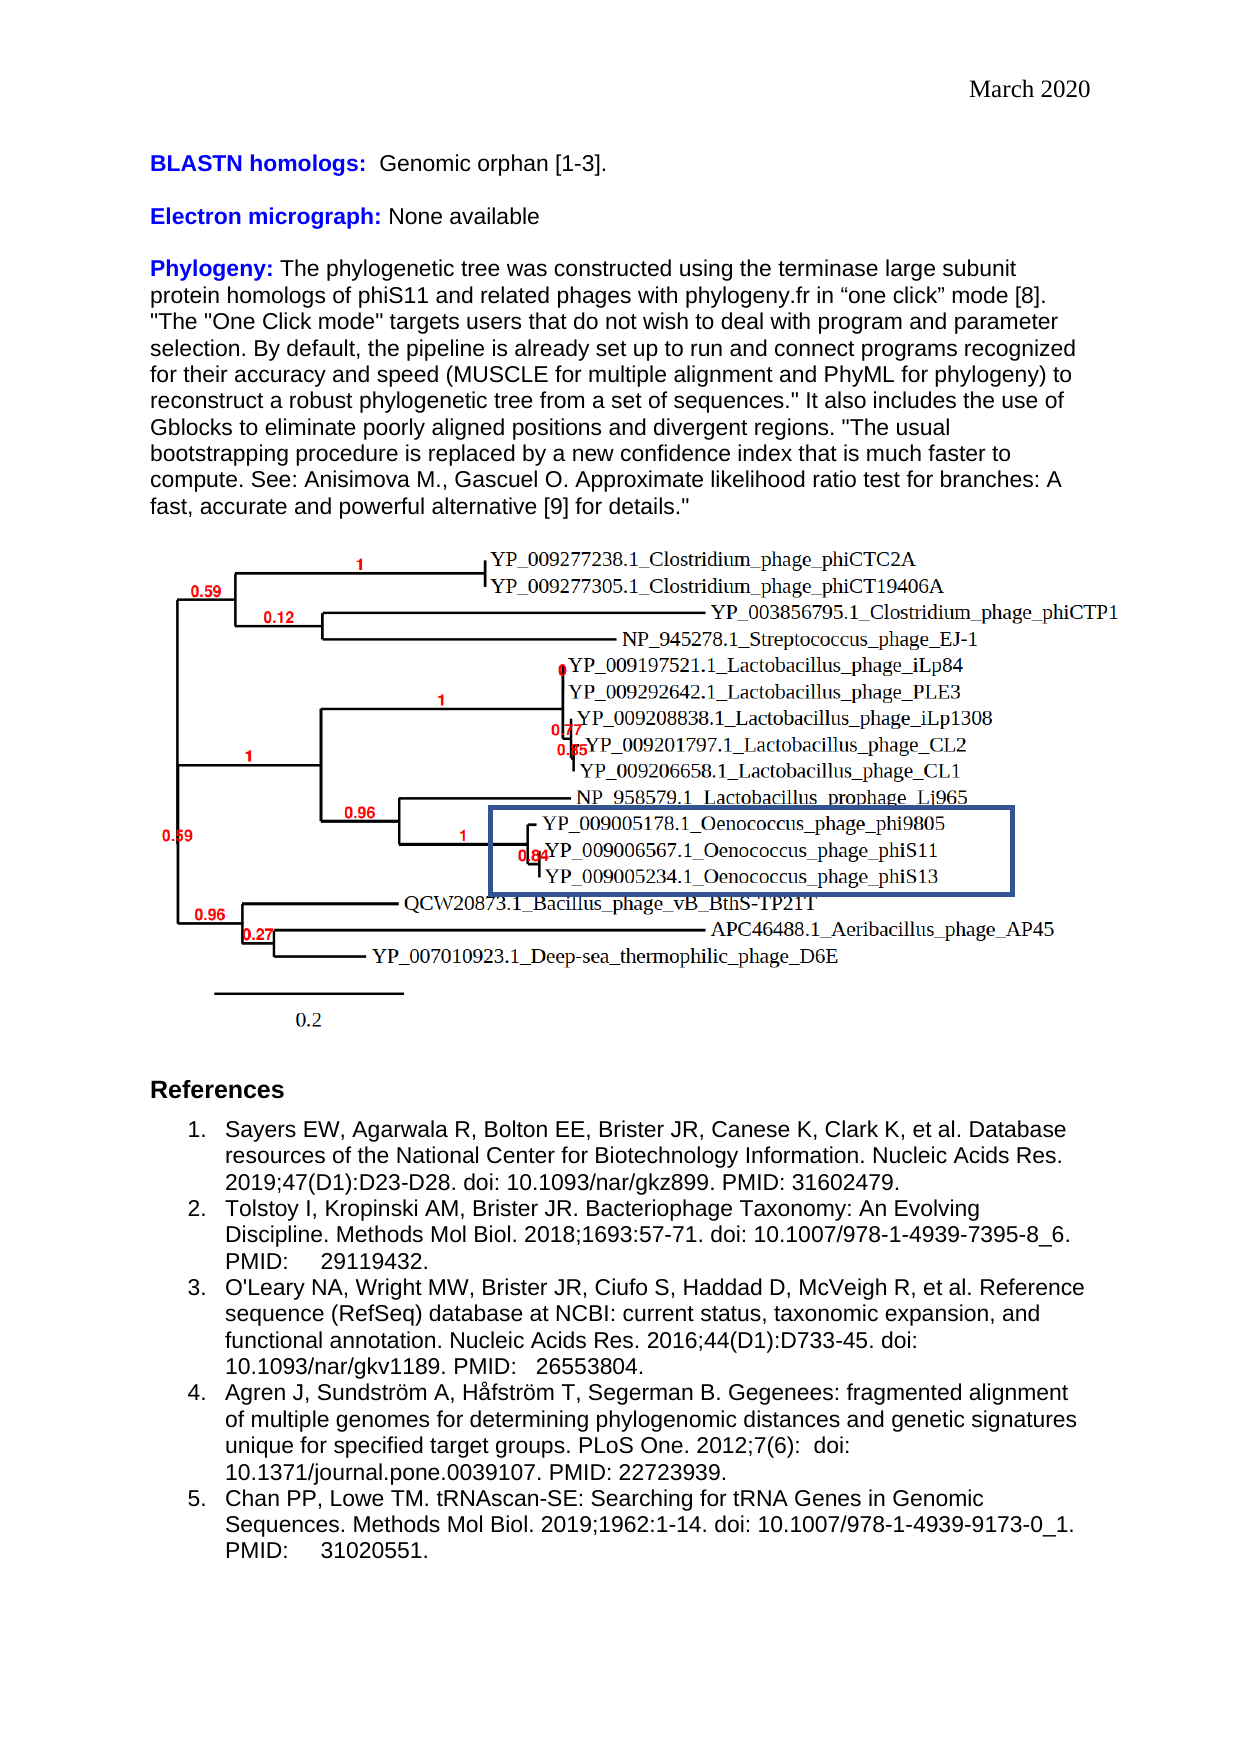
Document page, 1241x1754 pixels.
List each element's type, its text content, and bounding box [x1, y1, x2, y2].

list O'Leary NA, Wright MW, Brister JR, Ciufo S, Haddad D, McVeigh R, et al. Reference sequence (RefSeq) database at NCBI: current status, taxonomic expansion, and functional annotation. Nucleic Acids Res. 2016;44(D1):D733-45. doi: 10.1093/nar/gkv1189. PMID: 26553804. [187, 1274, 1090, 1379]
picture [150, 545, 1136, 1036]
list Sayers EW, Agarwala R, Bolton EE, Brister JR, Canese K, Clark K, et al. Database resources of the National Center for Biotechnology Information. Nucleic Acids Res. 2019;47(D1):D23-D28. doi: 10.1093/nar/gkz899. PMID: 31602479. [187, 1116, 1090, 1195]
text Phylogeny: The phylogenetic tree was constructed using the terminase large subunit protein homologs of phiS11 and related phages with phylogeny.fr in “one click” mode [8]. "The "One Click mode" targets users that do not wish to deal with program and parameter selection. By default, the pipeline is already set up to run and connect programs recognized for their accuracy and speed (MUSCLE for multiple alignment and PhyML for phylogeny) to reconstruct a robust phylogenetic tree from a set of sequences." It also includes the use of Gblocks to eliminate poorly aligned positions and divergent regions. "The usual bootstrapping procedure is replaced by a new confidence index that is much faster to compute. See: Anisimova M., Gascuel O. Approximate likelihood ratio test for branches: A fast, accurate and powerful alternative [9] for details." [150, 255, 1090, 519]
list Tolstoy I, Kropinski AM, Brister JR. Bacteriophage Taxonomy: An Evolving Discipline. Methods Mol Biol. 2018;1693:57-71. doi: 10.1007/978-1-4939-7395-8_6. PMID: 29119432. [187, 1195, 1090, 1274]
list Chan PP, Lowe TM. tRNAscan-SE: Searching for tRNA Genes in Genomic Sequences. Methods Mol Biol. 2019;1962:1-14. doi: 10.1007/978-1-4939-9173-0_1. PMID: 31020551. [187, 1485, 1090, 1564]
text BLASTN homologs: Genomic orphan [1-3]. [150, 150, 1090, 176]
text Electron micrograph: None available [150, 203, 1090, 229]
list Agren J, Sundström A, Håfström T, Segerman B. Gegenees: fragmented alignment of multiple genomes for determining phylogenomic distances and genetic signatures unique for specified target groups. PLoS One. 2012;7(6): doi: 10.1371/journal.pone.0039107. PMID: 22723939. [187, 1379, 1090, 1485]
text References [150, 1074, 1090, 1103]
